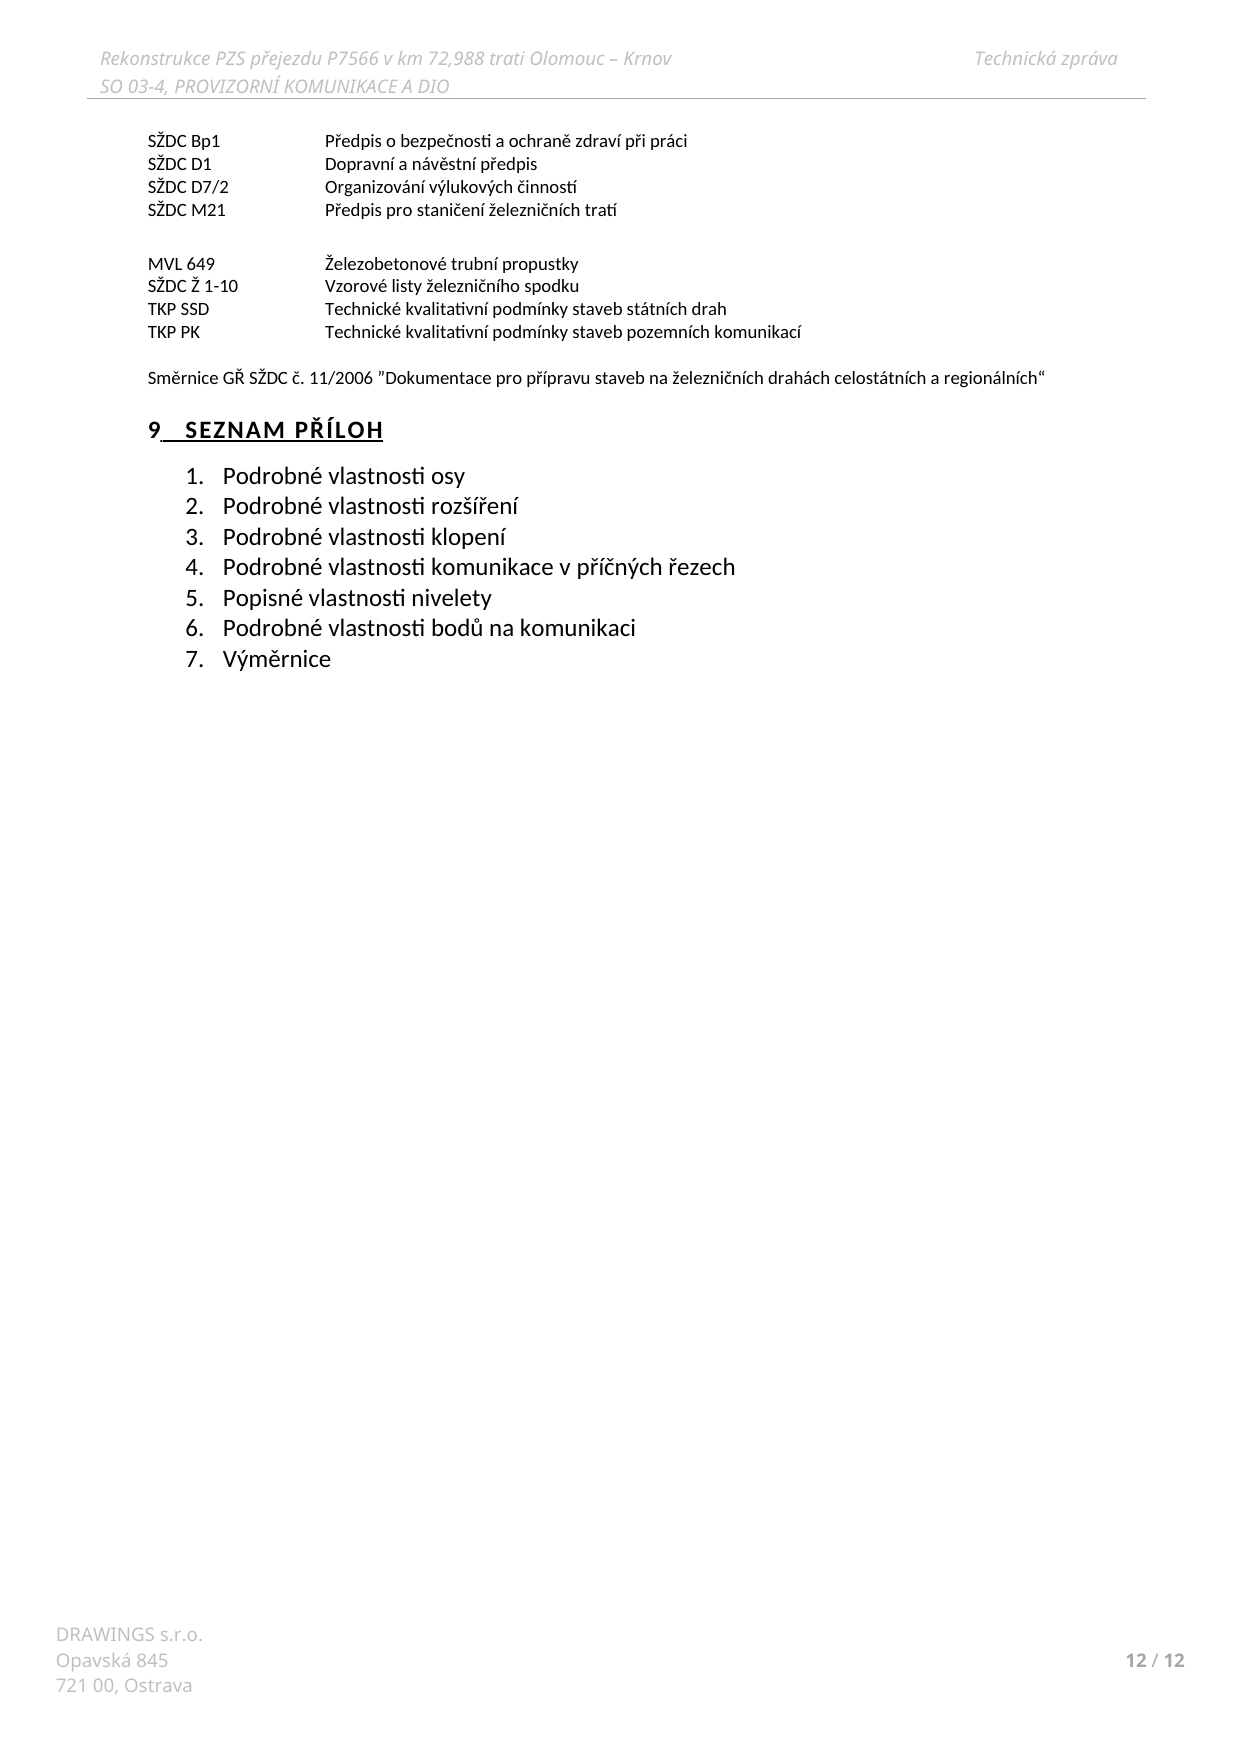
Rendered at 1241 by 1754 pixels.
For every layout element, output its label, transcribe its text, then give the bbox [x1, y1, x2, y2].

text SŽDC D1 Dopravní a návěstní předpis [148, 152, 1092, 175]
list Podrobné vlastnosti osy [185, 460, 1092, 491]
text TKP SSD Technické kvalitativní podmínky staveb státních drah [148, 298, 1092, 321]
list Popisné vlastnosti nivelety [185, 582, 1092, 613]
text Seznam příloh [148, 414, 1092, 445]
text MVL 649 Železobetonové trubní propustky [148, 252, 1092, 275]
text Směrnice GŘ SŽDC č. 11/2006 ”Dokumentace pro přípravu staveb na železničních drahách celostátních a regionálních“ [148, 366, 1092, 389]
text SŽDC Ž 1-10 Vzorové listy železničního spodku [148, 275, 1092, 298]
text SŽDC Bp1 Předpis o bezpečnosti a ochraně zdraví při práci [148, 129, 1092, 152]
list Podrobné vlastnosti komunikace v příčných řezech [185, 552, 1092, 582]
list Podrobné vlastnosti rozšíření [185, 491, 1092, 521]
text SŽDC M21 Předpis pro staničení železničních tratí [148, 198, 1092, 221]
list Výměrnice [185, 643, 1092, 674]
list Podrobné vlastnosti klopení [185, 521, 1092, 552]
list Podrobné vlastnosti bodů na komunikaci [185, 613, 1092, 643]
text TKP PK Technické kvalitativní podmínky staveb pozemních komunikací [148, 321, 1092, 343]
text SŽDC D7/2 Organizování výlukových činností [148, 175, 1092, 198]
